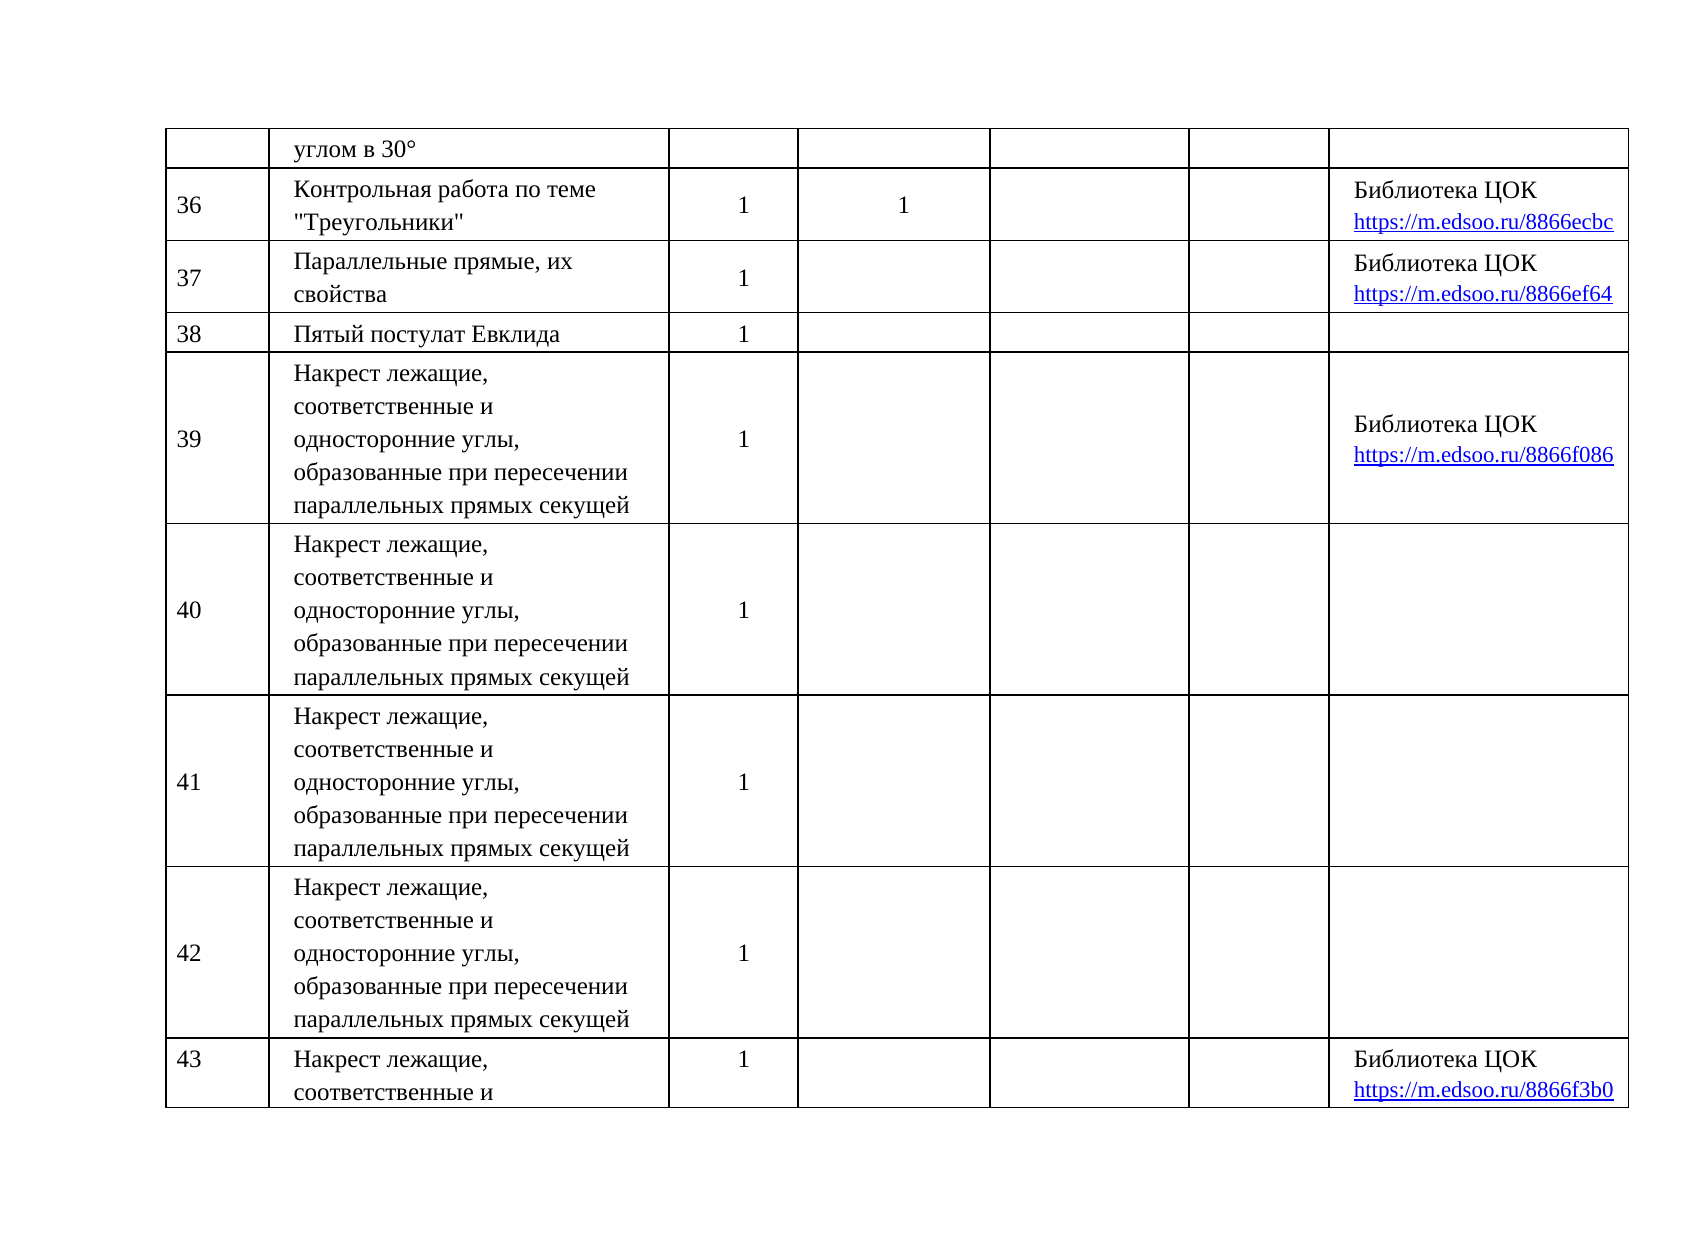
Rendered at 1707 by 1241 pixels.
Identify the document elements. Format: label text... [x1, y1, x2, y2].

table_cell [991, 169, 1188, 239]
table_cell [799, 353, 989, 523]
table_cell [799, 1039, 989, 1107]
table_cell Библиотека ЦОК https://m.edsoo.ru/8866ecbc [1330, 169, 1628, 239]
table_cell [991, 313, 1188, 351]
table_cell 36 [167, 169, 268, 239]
table_cell 1 [670, 696, 797, 866]
table_cell Параллельные прямые, их свойства [270, 241, 668, 312]
table_cell 1 [670, 867, 797, 1037]
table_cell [270, 1039, 668, 1107]
table_cell Библиотека ЦОК https://m.edsoo.ru/8866ef64 [1330, 241, 1628, 312]
table_cell [1330, 129, 1628, 167]
table_cell 1 [670, 241, 797, 312]
table_cell Библиотека ЦОК https://m.edsoo.ru/8866f086 [1330, 353, 1628, 523]
table_cell [1330, 524, 1628, 694]
table_cell [991, 353, 1188, 523]
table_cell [1330, 1039, 1628, 1107]
table_cell [1190, 169, 1328, 239]
table_cell 41 [167, 696, 268, 866]
table_cell Накрест лежащие, соответственные и односторонние углы, образованные при пересечении параллельных прямых секущей [270, 696, 668, 866]
table_cell 37 [167, 241, 268, 312]
table_cell 1 [670, 129, 797, 167]
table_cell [270, 129, 668, 167]
table_cell 42 [167, 867, 268, 1037]
table_cell 35 [167, 129, 268, 167]
table_cell [1190, 129, 1328, 167]
table_cell [1190, 524, 1328, 694]
table_cell [991, 129, 1188, 167]
table_cell [991, 241, 1188, 312]
table_cell [991, 696, 1188, 866]
table_cell [1190, 867, 1328, 1037]
table_cell Накрест лежащие, соответственные и односторонние углы, образованные при пересечении параллельных прямых секущей [270, 353, 668, 523]
table_cell [799, 524, 989, 694]
table_cell [799, 867, 989, 1037]
table_cell [1330, 696, 1628, 866]
table_cell 1 [670, 353, 797, 523]
table_cell 43 [167, 1039, 268, 1107]
table_cell [991, 1039, 1188, 1107]
table_cell [799, 696, 989, 866]
table_cell 38 [167, 313, 268, 351]
table_cell [799, 313, 989, 351]
table_cell 1 [670, 313, 797, 351]
table_cell [799, 241, 989, 312]
table_cell [1190, 241, 1328, 312]
table_cell [1190, 696, 1328, 866]
table_cell [991, 867, 1188, 1037]
table_cell 1 [670, 1039, 797, 1107]
table_cell [799, 129, 989, 167]
table_cell [1190, 1039, 1328, 1107]
table_cell 40 [167, 524, 268, 694]
table_cell [1330, 867, 1628, 1037]
table_cell 1 [670, 524, 797, 694]
table_cell 39 [167, 353, 268, 523]
table_cell [1190, 313, 1328, 351]
table_cell [1330, 313, 1628, 351]
table_cell Контрольная работа по теме "Треугольники" [270, 169, 668, 239]
table_cell 1 [799, 169, 989, 239]
table_cell [991, 524, 1188, 694]
table_cell Накрест лежащие, соответственные и односторонние углы, образованные при пересечении параллельных прямых секущей [270, 524, 668, 694]
table_cell [1190, 353, 1328, 523]
table_cell Накрест лежащие, соответственные и односторонние углы, образованные при пересечении параллельных прямых секущей [270, 867, 668, 1037]
table_cell 1 [670, 169, 797, 239]
table_cell Пятый постулат Евклида [270, 313, 668, 351]
